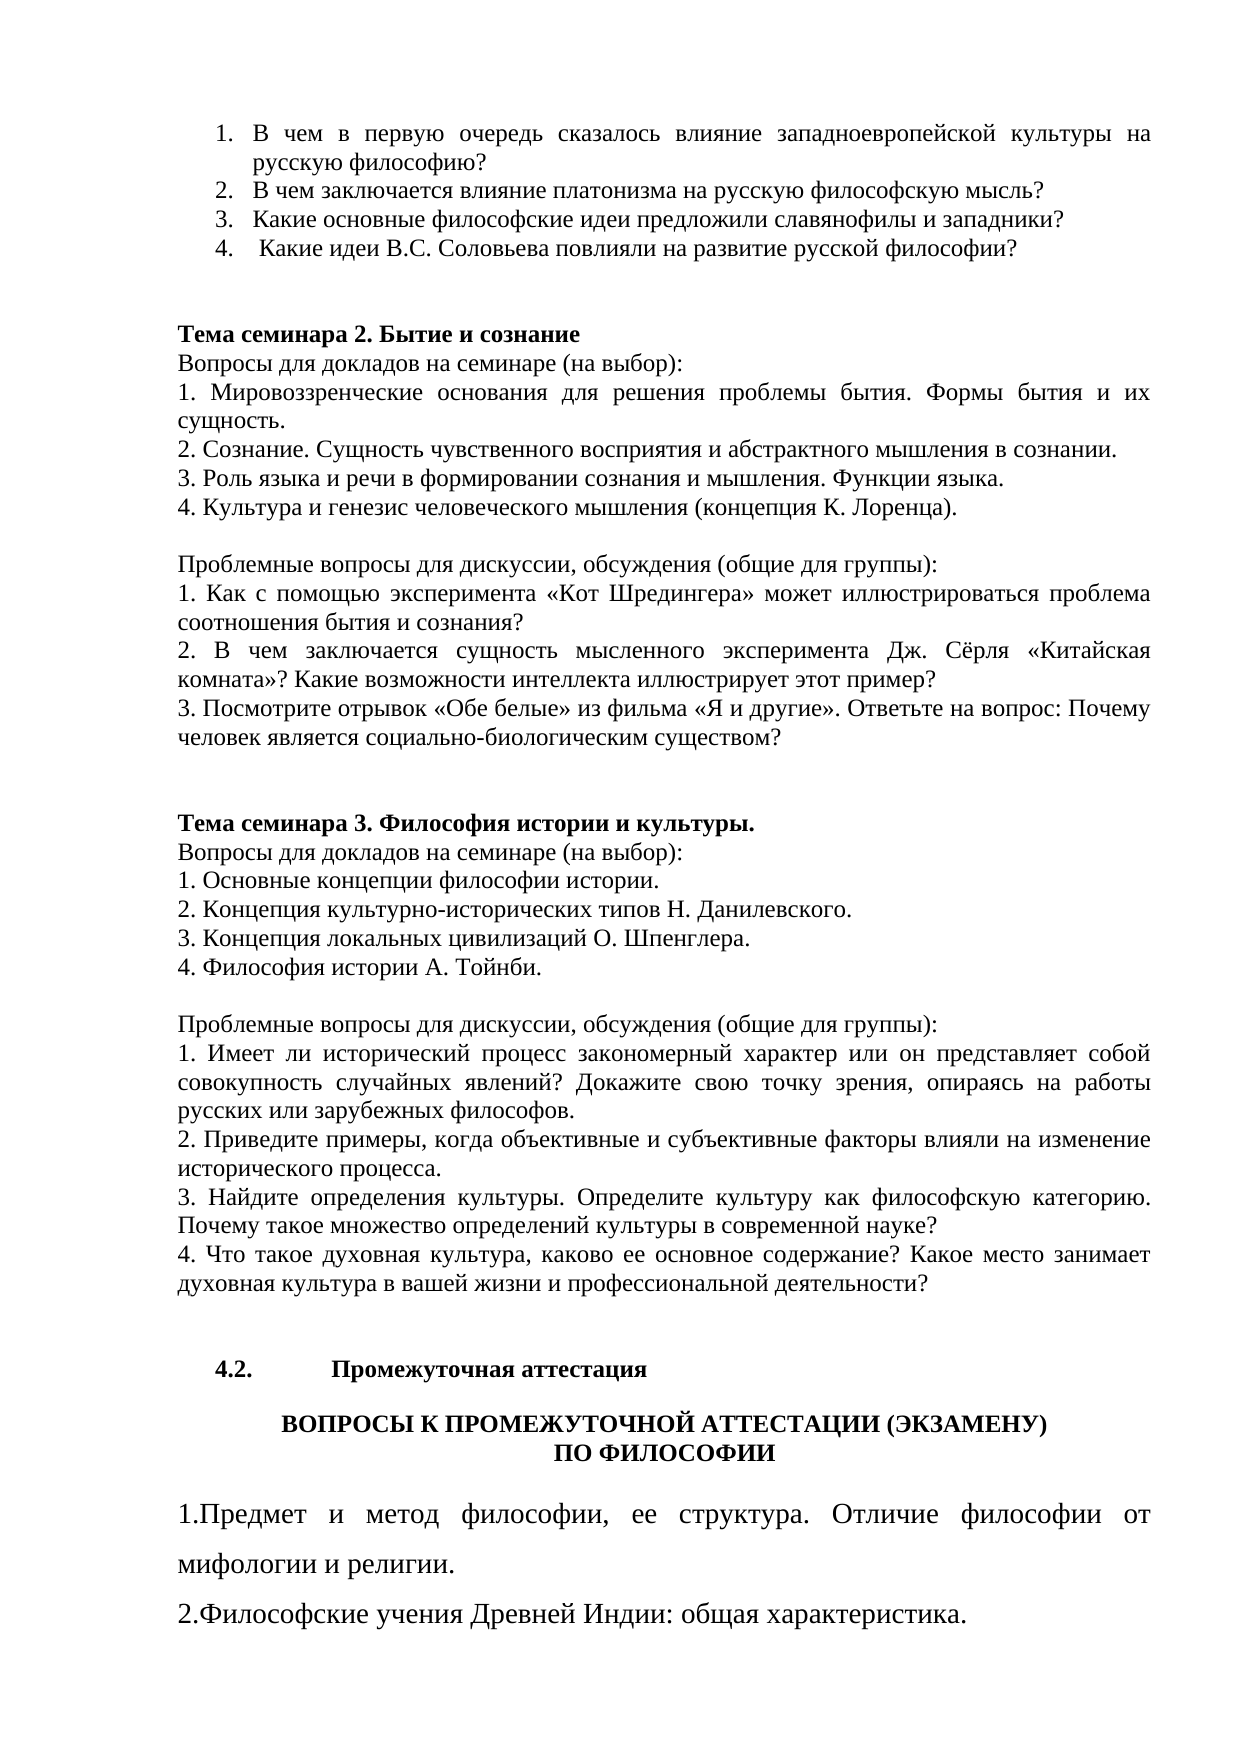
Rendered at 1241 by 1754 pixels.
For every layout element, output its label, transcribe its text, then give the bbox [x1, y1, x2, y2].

text 4. Что такое духовная культура, каково ее основное содержание? Какое место занимает духовная культура в вашей жизни и профессиональной деятельности? [177, 1239, 1152, 1297]
text 3. Концепция локальных цивилизаций О. Шпенглера. [177, 923, 1152, 952]
text 2. Приведите примеры, когда объективные и субъективные факторы влияли на изменение исторического процесса. [177, 1124, 1152, 1182]
text 1. Как с помощью эксперимента «Кот Шредингера» может иллюстрироваться проблема соотношения бытия и сознания? [177, 578, 1152, 636]
text 3. Роль языка и речи в формировании сознания и мышления. Функции языка. [177, 463, 1152, 492]
text Вопросы для докладов на семинаре (на выбор): [177, 348, 1152, 377]
list Какие идеи В.С. Соловьева повлияли на развитие русской философии? [215, 233, 1152, 262]
list В чем в первую очередь сказалось влияние западноевропейской культуры на русскую философию? [215, 118, 1152, 176]
text Вопросы для докладов на семинаре (на выбор): [177, 837, 1152, 866]
text 1. Имеет ли исторический процесс закономерный характер или он представляет собой совокупность случайных явлений? Докажите свою точку зрения, опираясь на работы русских или зарубежных философов. [177, 1038, 1152, 1124]
text 2. Сознание. Сущность чувственного восприятия и абстрактного мышления в сознании. [177, 434, 1152, 463]
list Какие основные философские идеи предложили славянофилы и западники? [215, 204, 1152, 233]
text Тема семинара 3. Философия истории и культуры. [177, 808, 1152, 837]
text 4. Культура и генезис человеческого мышления (концепция К. Лоренца). [177, 492, 1152, 521]
text 4. Философия истории А. Тойнби. [177, 952, 1152, 981]
text 1. Мировоззренческие основания для решения проблемы бытия. Формы бытия и их сущность. [177, 377, 1152, 434]
text 2. Концепция культурно-исторических типов Н. Данилевского. [177, 894, 1152, 923]
text ПО ФИЛОСОФИИ [177, 1438, 1152, 1467]
text Проблемные вопросы для дискуссии, обсуждения (общие для группы): [177, 1009, 1152, 1038]
text ВОПРОСЫ К ПРОМЕЖУТОЧНОЙ АТТЕСТАЦИИ (ЭКЗАМЕНУ) [177, 1409, 1152, 1438]
text Тема семинара 2. Бытие и сознание [177, 319, 1152, 348]
text 1.Предмет и метод философии, ее структура. Отличие философии от мифологии и религии. [177, 1496, 1152, 1579]
text 2. В чем заключается сущность мысленного эксперимента Дж. Сёрля «Китайская комната»? Какие возможности интеллекта иллюстрирует этот пример? [177, 636, 1152, 693]
list Промежуточная аттестация [215, 1354, 1152, 1383]
list В чем заключается влияние платонизма на русскую философскую мысль? [215, 176, 1152, 204]
text 3. Найдите определения культуры. Определите культуру как философскую категорию. Почему такое множество определений культуры в современной науке? [177, 1182, 1152, 1239]
text 3. Посмотрите отрывок «Обе белые» из фильма «Я и другие». Ответьте на вопрос: Почему человек является социально-биологическим существом? [177, 693, 1152, 751]
text 1. Основные концепции философии истории. [177, 866, 1152, 894]
text 2.Философские учения Древней Индии: общая характеристика. [177, 1596, 1152, 1630]
text Проблемные вопросы для дискуссии, обсуждения (общие для группы): [177, 549, 1152, 578]
